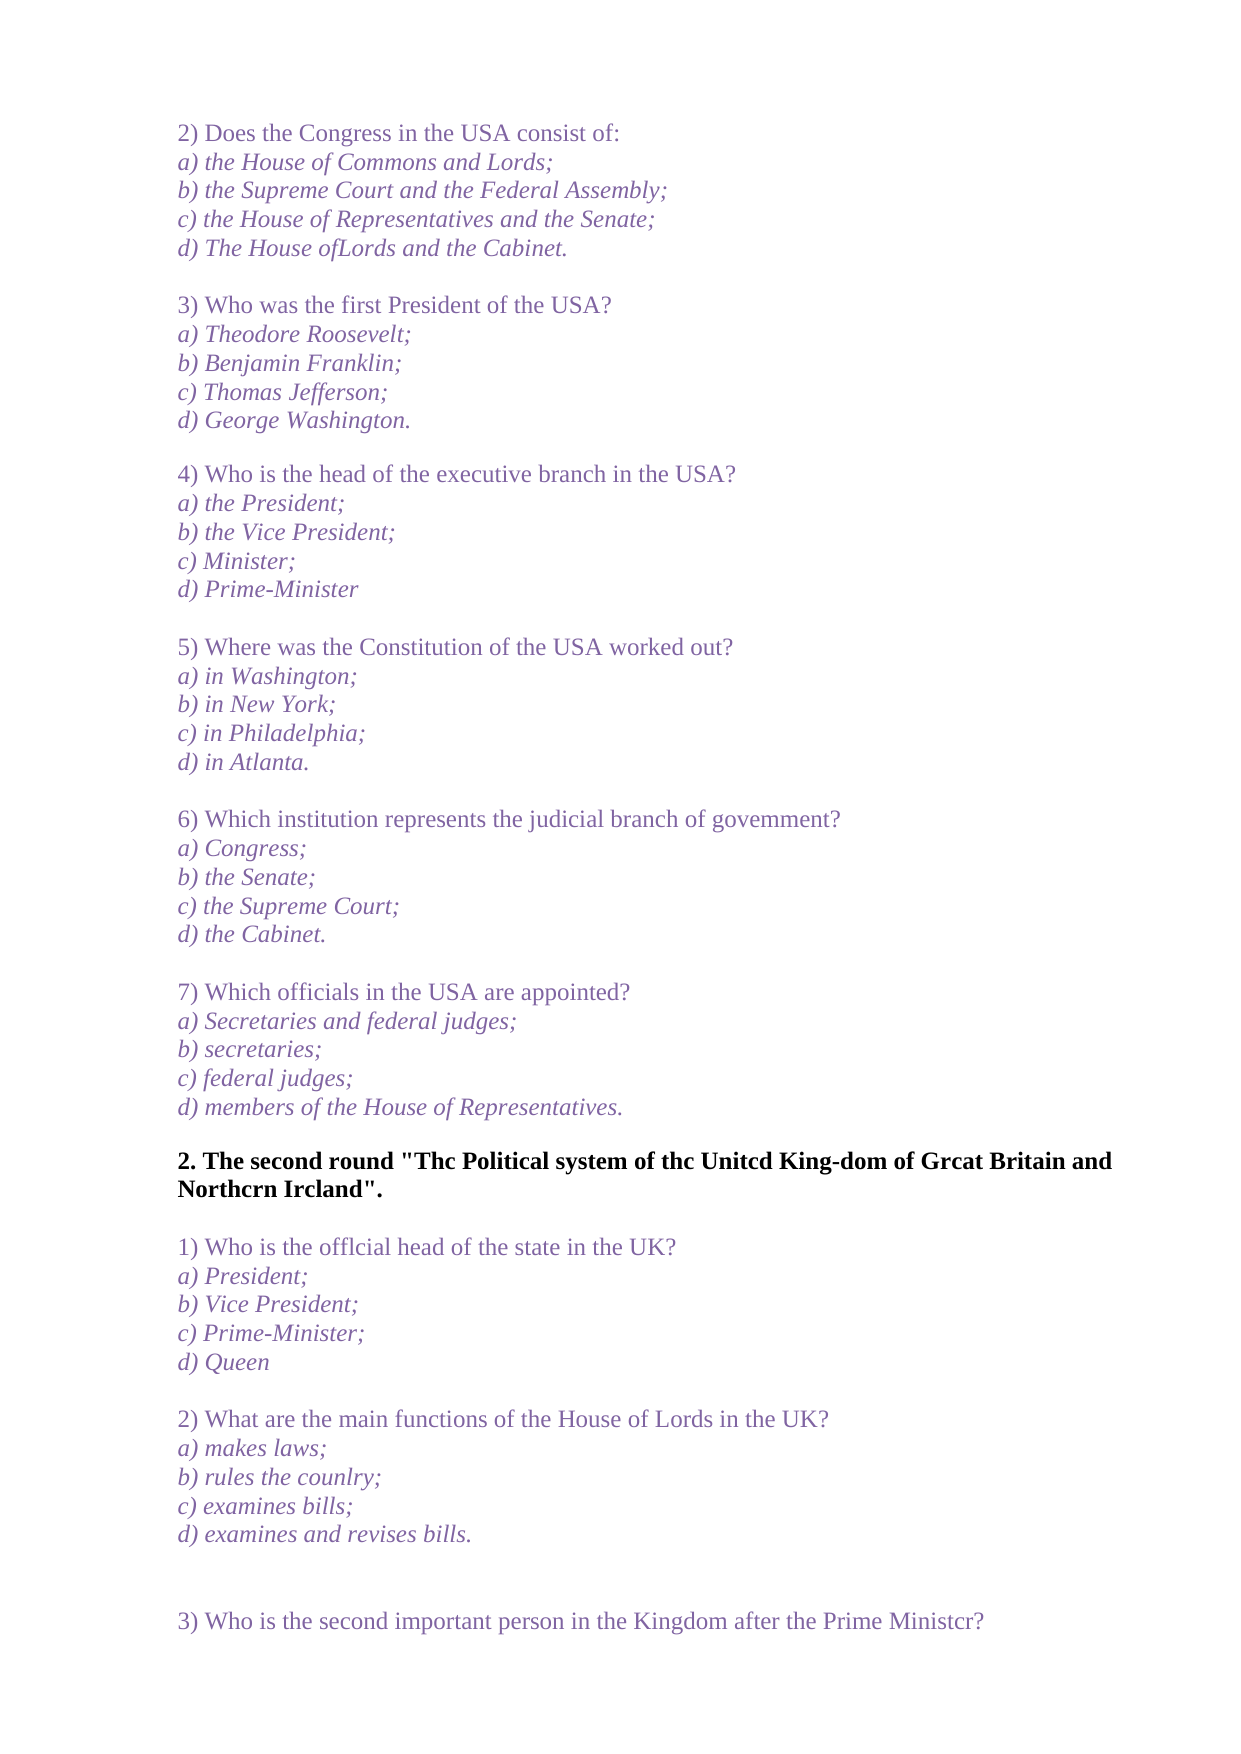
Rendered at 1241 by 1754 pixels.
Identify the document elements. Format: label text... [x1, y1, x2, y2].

text 7) Which officials in the USA are appointed? [177, 977, 1152, 1006]
text c) the Supreme Court; [177, 891, 1152, 919]
text a) makes laws; [177, 1433, 1152, 1462]
text 2. The second round "Thc Political system of thc Unitcd King-dom of Grcat Britain and Northcrn Ircland". [177, 1146, 1152, 1203]
text b) rules the counlry; [177, 1462, 1152, 1491]
text b) the Senate; [177, 862, 1152, 891]
text 2) Does the Congress in the USA consist of: [177, 118, 1152, 147]
text d) members of the House of Representatives. [177, 1092, 1152, 1121]
text a) Congress; [177, 833, 1152, 862]
text b) the Vice President; [177, 517, 1152, 546]
text a) Secretaries and federal judges; [177, 1006, 1152, 1034]
text c) Minister; [177, 546, 1152, 574]
text 4) Who is the head of the executive branch in the USA? [177, 459, 1152, 488]
text b) Vice President; [177, 1289, 1152, 1318]
text 3) Who was the first President of the USA? [177, 291, 1152, 319]
text 1) Who is the offlcial head of the state in the UK? [177, 1232, 1152, 1261]
text c) Thomas Jefferson; [177, 377, 1152, 406]
text d) examines and revises bills. [177, 1519, 1152, 1548]
text a) the President; [177, 488, 1152, 517]
text c) examines bills; [177, 1491, 1152, 1519]
text d) Prime-Minister [177, 574, 1152, 603]
text d) George Washington. [177, 406, 1152, 434]
text 2) What are the main functions of the House of Lords in the UK? [177, 1404, 1152, 1433]
text 5) Where was the Constitution of the USA worked out? [177, 632, 1152, 661]
text c) Prime-Minister; [177, 1318, 1152, 1347]
text d) Queen [177, 1347, 1152, 1376]
text a) President; [177, 1261, 1152, 1289]
text d) in Atlanta. [177, 747, 1152, 776]
text 6) Which institution represents the judicial branch of govemment? [177, 804, 1152, 833]
text c) federal judges; [177, 1063, 1152, 1092]
text d) The House ofLords and the Cabinet. [177, 233, 1152, 262]
text d) the Cabinet. [177, 919, 1152, 948]
text c) the House of Representatives and the Senate; [177, 204, 1152, 233]
text a) in Washington; [177, 661, 1152, 689]
text b) Benjamin Franklin; [177, 348, 1152, 377]
text a) Theodore Roosevelt; [177, 319, 1152, 348]
text b) secretaries; [177, 1034, 1152, 1063]
text a) the House of Commons and Lords; [177, 147, 1152, 176]
text c) in Philadelphia; [177, 718, 1152, 747]
text b) in New York; [177, 689, 1152, 718]
text 3) Who is the second important person in the Kingdom after the Prime Ministcr? [177, 1606, 1152, 1634]
text b) the Supreme Court and the Federal Assembly; [177, 176, 1152, 204]
